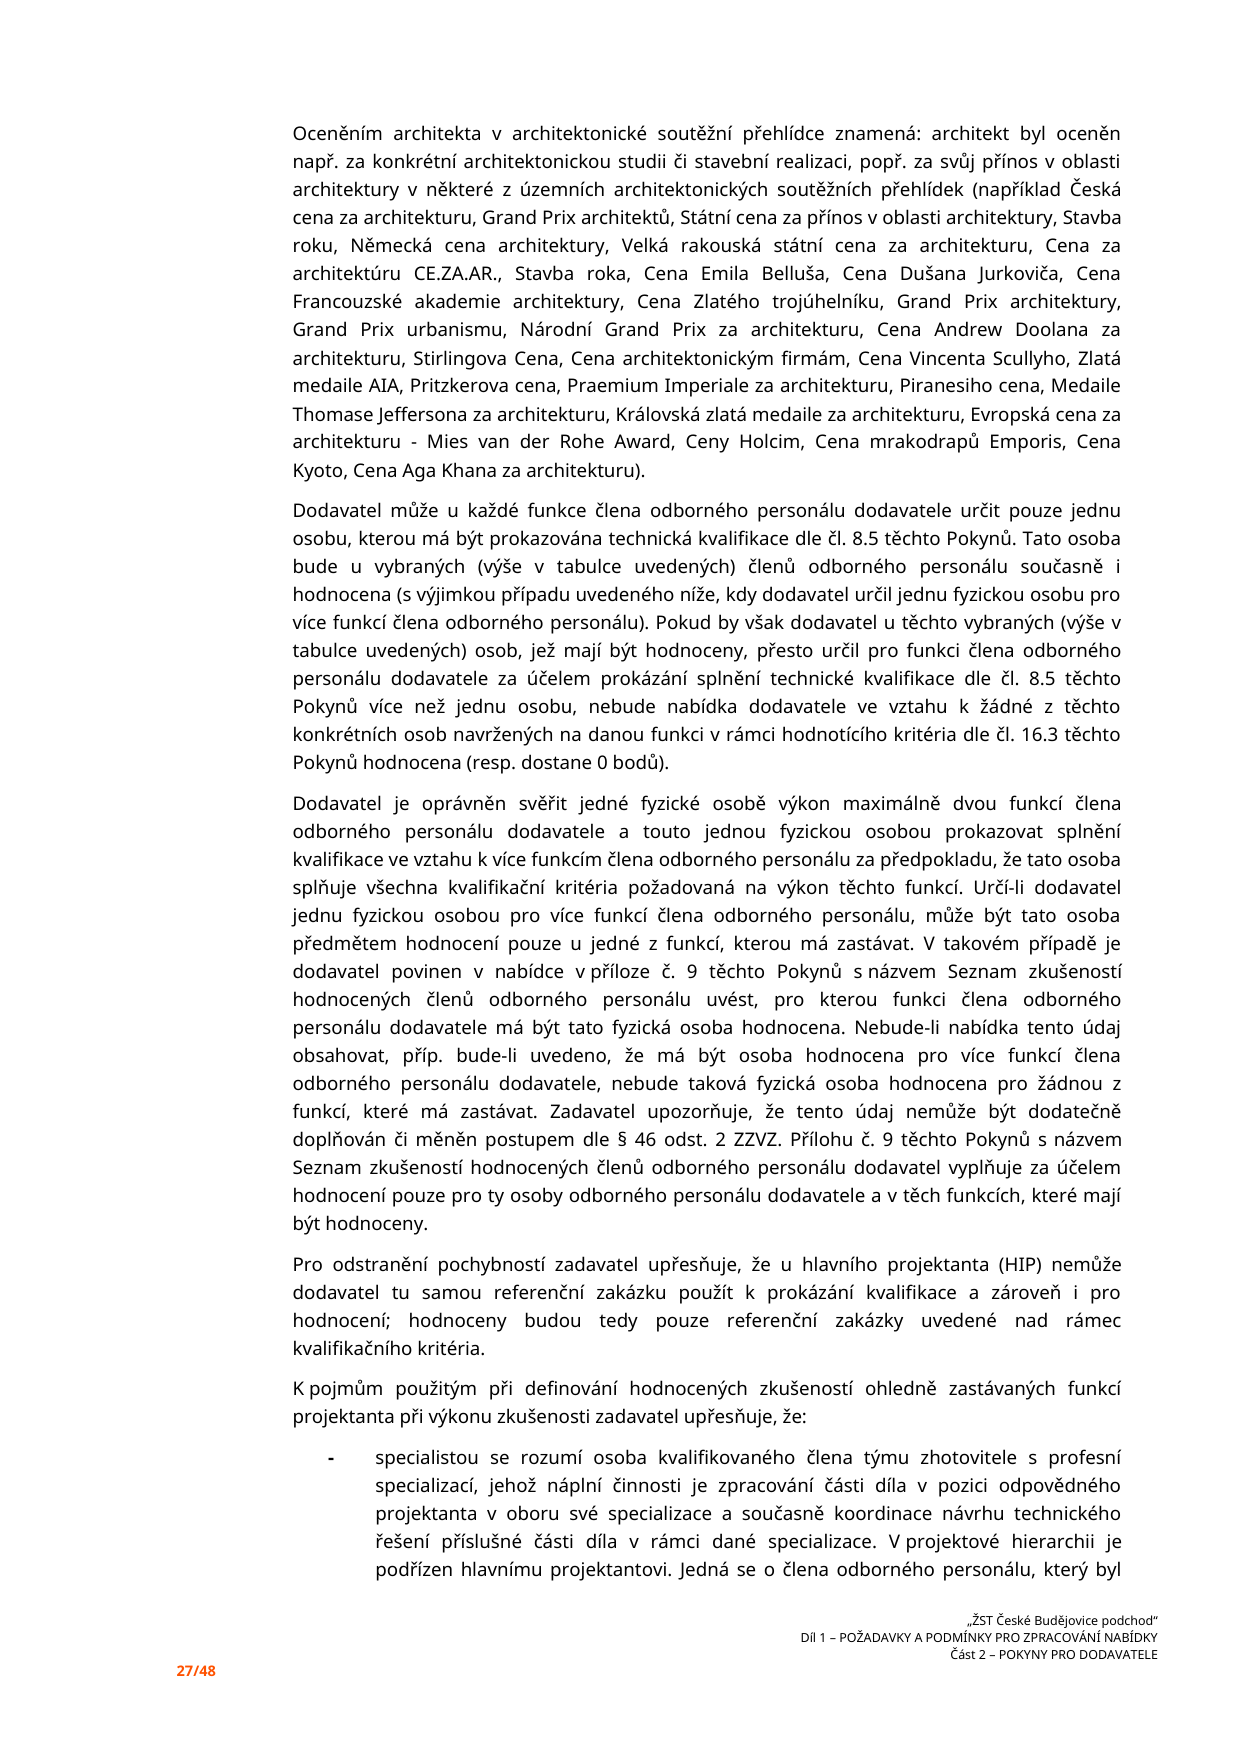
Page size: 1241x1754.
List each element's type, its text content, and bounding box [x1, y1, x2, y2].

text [328, 1444, 1122, 1582]
list Dodavatel je oprávněn svěřit jedné fyzické osobě výkon maximálně dvou funkcí člena odborného personálu dodavatele a touto jednou fyzickou osobou prokazovat splnění kvalifikace ve vztahu k více funkcím člena odborného personálu za předpokladu, že tato osoba splňuje všechna kvalifikační kritéria požadovaná na výkon těchto funkcí. Určí-li dodavatel jednu fyzickou osobou pro více funkcí člena odborného personálu, může být tato osoba předmětem hodnocení pouze u jedné z funkcí, kterou má zastávat. V takovém případě je dodavatel povinen v nabídce v příloze č. 9 těchto Pokynů s názvem Seznam zkušeností hodnocených členů odborného personálu uvést, pro kterou funkci člena odborného personálu dodavatele má být tato fyzická osoba hodnocena. Nebude-li nabídka tento údaj obsahovat, příp. bude-li uvedeno, že má být osoba hodnocena pro více funkcí člena odborného personálu dodavatele, nebude taková fyzická osoba hodnocena pro žádnou z funkcí, které má zastávat. Zadavatel upozorňuje, že tento údaj nemůže být dodatečně doplňován či měněn postupem dle § 46 odst. 2 ZZVZ. Přílohu č. 9 těchto Pokynů s názvem Seznam zkušeností hodnocených členů odborného personálu dodavatel vyplňuje za účelem hodnocení pouze pro ty osoby odborného personálu dodavatele a v těch funkcích, které mají být hodnoceny. [292, 790, 1122, 1236]
list Oceněním architekta v architektonické soutěžní přehlídce znamená: architekt byl oceněn např. za konkrétní architektonickou studii či stavební realizaci, popř. za svůj přínos v oblasti architektury v některé z územních architektonických soutěžních přehlídek (například Česká cena za architekturu, Grand Prix architektů, Státní cena za přínos v oblasti architektury, Stavba roku, Německá cena architektury, Velká rakouská státní cena za architekturu, Cena za architektúru CE.ZA.AR., Stavba roka, Cena Emila Belluša, Cena Dušana Jurkoviča, Cena Francouzské akademie architektury, Cena Zlatého trojúhelníku, Grand Prix architektury, Grand Prix urbanismu, Národní Grand Prix za architekturu, Cena Andrew Doolana za architekturu, Stirlingova Cena, Cena architektonickým firmám, Cena Vincenta Scullyho, Zlatá medaile AIA, Pritzkerova cena, Praemium Imperiale za architekturu, Piranesiho cena, Medaile Thomase Jeffersona za architekturu, Královská zlatá medaile za architekturu, Evropská cena za architekturu - Mies van der Rohe Award, Ceny Holcim, Cena mrakodrapů Emporis, Cena Kyoto, Cena Aga Khana za architekturu). [292, 121, 1122, 482]
list Pro odstranění pochybností zadavatel upřesňuje, že u hlavního projektanta (HIP) nemůže dodavatel tu samou referenční zakázku použít k prokázání kvalifikace a zároveň i pro hodnocení; hodnoceny budou tedy pouze referenční zakázky uvedené nad rámec kvalifikačního kritéria. [292, 1251, 1122, 1361]
list Dodavatel může u každé funkce člena odborného personálu dodavatele určit pouze jednu osobu, kterou má být prokazována technická kvalifikace dle čl. 8.5 těchto Pokynů. Tato osoba bude u vybraných (výše v tabulce uvedených) členů odborného personálu současně i hodnocena (s výjimkou případu uvedeného níže, kdy dodavatel určil jednu fyzickou osobu pro více funkcí člena odborného personálu). Pokud by však dodavatel u těchto vybraných (výše v tabulce uvedených) osob, jež mají být hodnoceny, přesto určil pro funkci člena odborného personálu dodavatele za účelem prokázání splnění technické kvalifikace dle čl. 8.5 těchto Pokynů více než jednu osobu, nebude nabídka dodavatele ve vztahu k žádné z těchto konkrétních osob navržených na danou funkci v rámci hodnotícího kritéria dle čl. 16.3 těchto Pokynů hodnocena (resp. dostane 0 bodů). [292, 497, 1122, 775]
list K pojmům použitým při definování hodnocených zkušeností ohledně zastávaných funkcí projektanta při výkonu zkušenosti zadavatel upřesňuje, že: [292, 1376, 1122, 1429]
